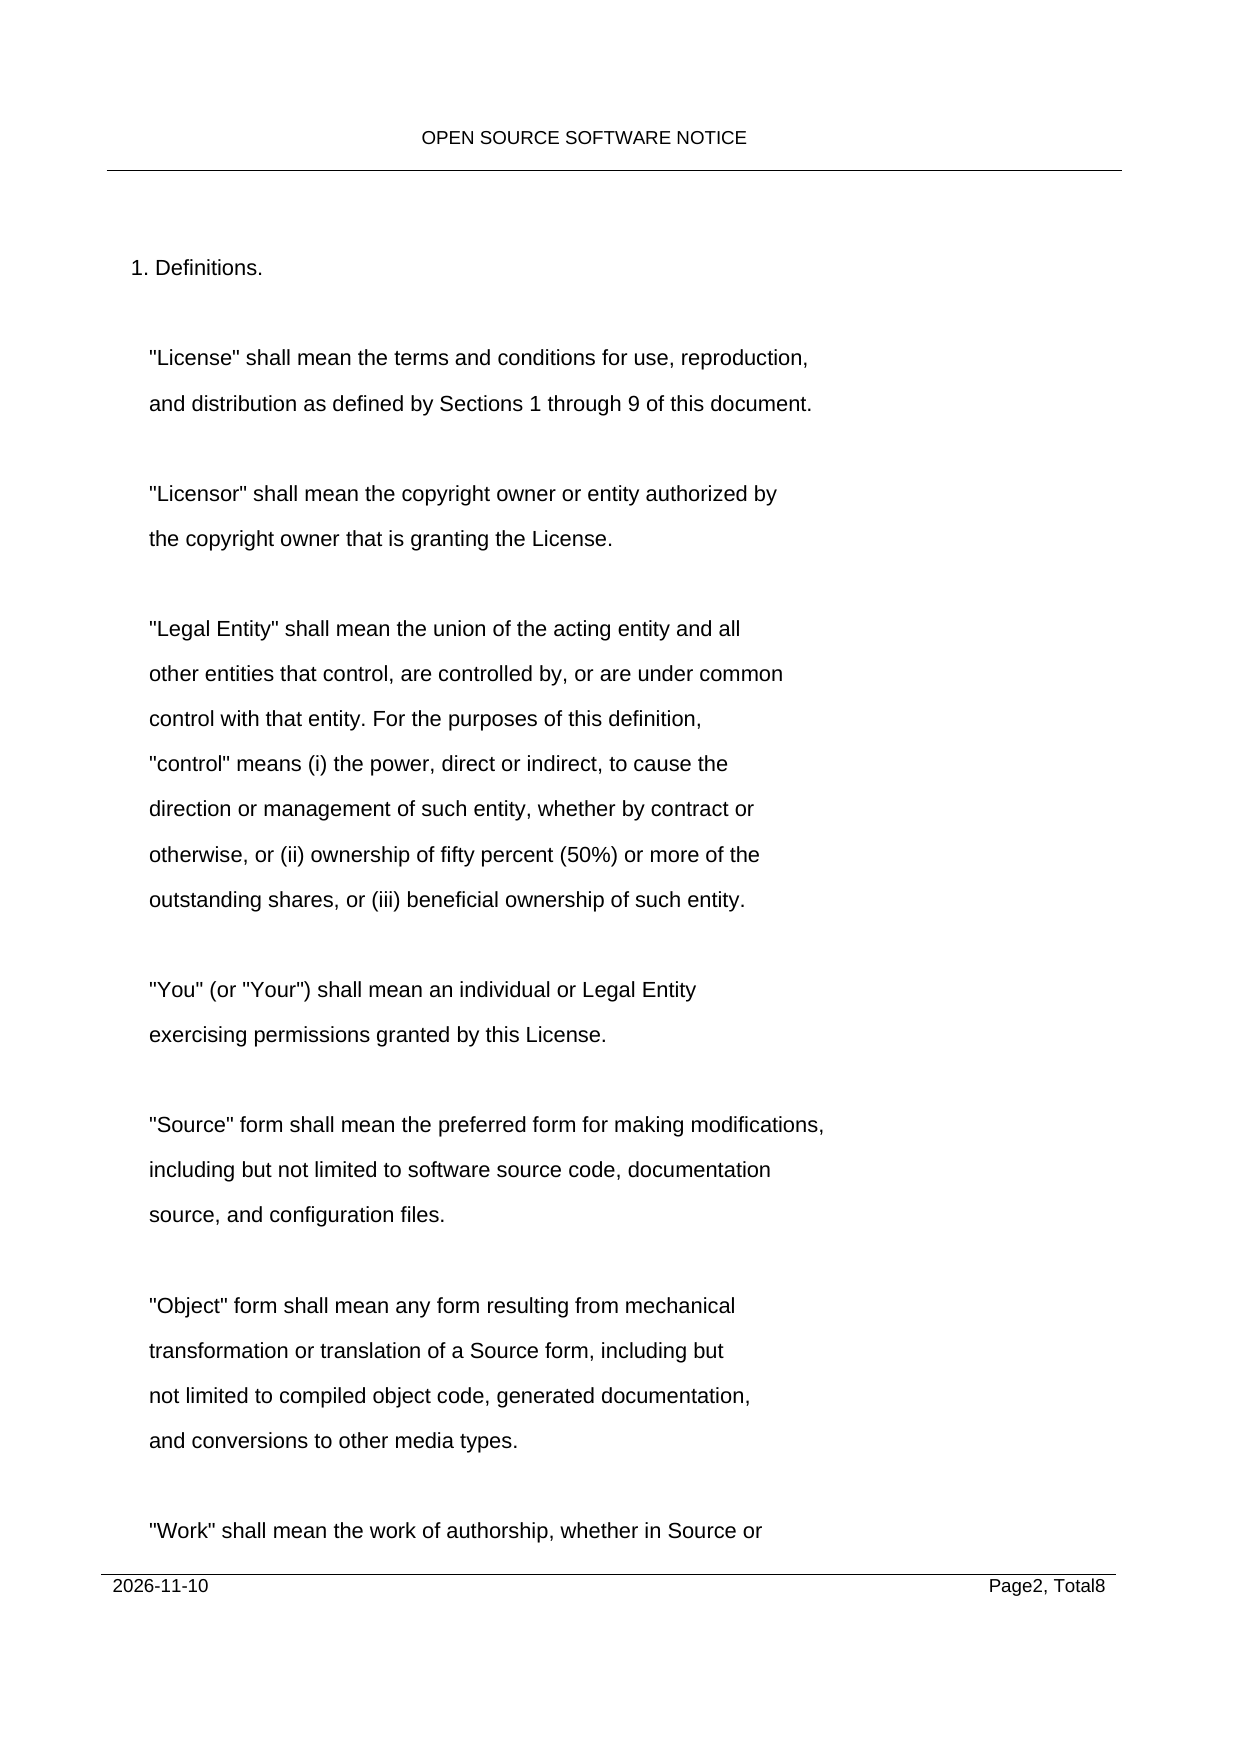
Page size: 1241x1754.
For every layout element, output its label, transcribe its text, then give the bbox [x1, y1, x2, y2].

text source, and configuration files. [112, 1199, 1128, 1231]
text control with that entity. For the purposes of this definition, [112, 702, 1128, 735]
text not limited to compiled object code, generated documentation, [112, 1379, 1128, 1412]
text "Source" form shall mean the preferred form for making modifications, [112, 1108, 1128, 1141]
text "Legal Entity" shall mean the union of the acting entity and all [112, 612, 1128, 645]
text "Licensor" shall mean the copyright owner or entity authorized by [112, 477, 1128, 509]
text and conversions to other media types. [112, 1424, 1128, 1457]
text transformation or translation of a Source form, including but [112, 1334, 1128, 1366]
text the copyright owner that is granting the License. [112, 522, 1128, 554]
text including but not limited to software source code, documentation [112, 1153, 1128, 1186]
text direction or management of such entity, whether by contract or [112, 793, 1128, 825]
text and distribution as defined by Sections 1 through 9 of this document. [112, 387, 1128, 419]
text "Work" shall mean the work of authorship, whether in Source or [112, 1514, 1128, 1547]
text otherwise, or (ii) ownership of fifty percent (50%) or more of the [112, 838, 1128, 870]
text "control" means (i) the power, direct or indirect, to cause the [112, 748, 1128, 780]
text outstanding shares, or (iii) beneficial ownership of such entity. [112, 883, 1128, 915]
text "Object" form shall mean any form resulting from mechanical [112, 1289, 1128, 1321]
text 1. Definitions. [112, 251, 1128, 284]
text exercising permissions granted by this License. [112, 1018, 1128, 1051]
text "License" shall mean the terms and conditions for use, reproduction, [112, 342, 1128, 374]
text "You" (or "Your") shall mean an individual or Legal Entity [112, 973, 1128, 1006]
text other entities that control, are controlled by, or are under common [112, 657, 1128, 690]
